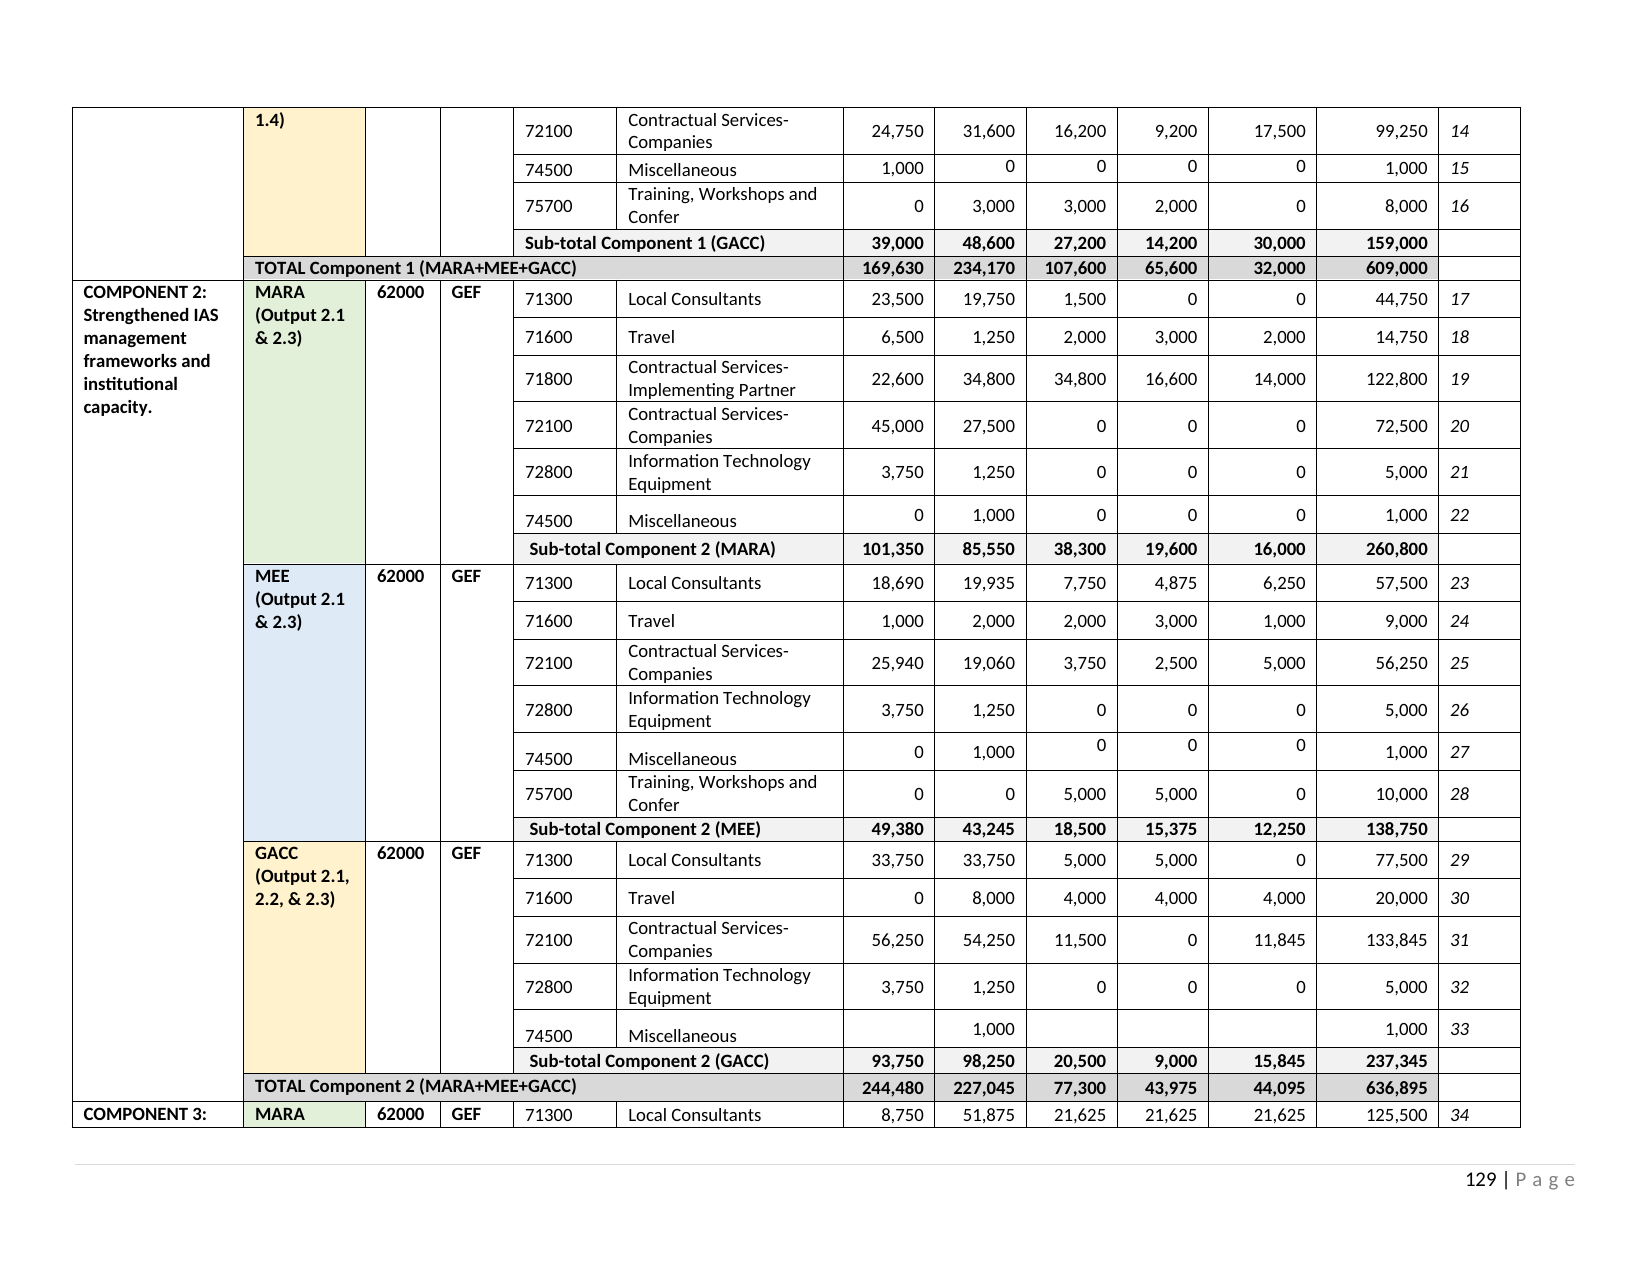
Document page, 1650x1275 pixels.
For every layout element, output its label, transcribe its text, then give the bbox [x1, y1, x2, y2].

table_cell 71300 [514, 565, 616, 601]
table_cell 25,940 [844, 640, 934, 685]
table_cell 34 [1439, 1102, 1520, 1127]
table_cell 1,000 [935, 496, 1026, 533]
table_cell 18 [1439, 318, 1520, 354]
table_cell Contractual Services-Companies [617, 108, 843, 153]
table_cell 122,800 [1317, 356, 1438, 401]
table_cell Miscellaneous [617, 1010, 843, 1047]
table_cell 138,750 [1317, 818, 1438, 841]
table_cell 2,000 [935, 602, 1026, 638]
table_cell [844, 1010, 934, 1047]
table_cell TOTAL Component 2 (MARA+MEE+GACC) [244, 1074, 843, 1101]
table_cell 27,500 [935, 402, 1026, 448]
table_cell COMPONENT 2: Strengthened IAS management frameworks and institutional capacity. [73, 281, 243, 1101]
table_cell 15,375 [1118, 818, 1208, 841]
table_cell Information Technology Equipment [617, 449, 843, 495]
table_cell Sub-total Component 1 (GACC) [514, 230, 843, 256]
table_cell 5,000 [1317, 449, 1438, 495]
table_cell 74500 [514, 1010, 616, 1047]
table_cell 43,245 [935, 818, 1026, 841]
table_cell 0 [1027, 964, 1117, 1009]
table_cell 54,250 [935, 917, 1026, 962]
table_cell 28 [1439, 771, 1520, 817]
table_cell 0 [1118, 449, 1208, 495]
table_cell GEF [441, 565, 513, 841]
table_cell 77,500 [1317, 842, 1438, 878]
table_cell Information Technology Equipment [617, 964, 843, 1009]
table_cell 16,200 [1027, 108, 1117, 153]
table_cell 72100 [514, 402, 616, 448]
table_cell 2,000 [1027, 602, 1117, 638]
table_cell 62000 [366, 1102, 440, 1127]
table_cell 0 [1209, 183, 1316, 228]
table_cell GEF [441, 281, 513, 563]
table_cell 1,000 [844, 602, 934, 638]
table_cell 159,000 [1317, 230, 1438, 256]
table_cell 0 [1118, 155, 1208, 182]
table_cell 5,000 [1209, 640, 1316, 685]
table_cell 2,000 [1027, 318, 1117, 354]
table_cell 0 [1027, 733, 1117, 770]
table_cell 0 [1118, 733, 1208, 770]
table_cell GEF [441, 1102, 513, 1127]
table_cell 1,000 [935, 1010, 1026, 1047]
table_cell 11,845 [1209, 917, 1316, 962]
table_cell 7,750 [1027, 565, 1117, 601]
table_cell MEE (Output 2.1 & 2.3) [244, 565, 365, 841]
table_cell 20,500 [1027, 1048, 1117, 1073]
table_cell 1,500 [1027, 281, 1117, 317]
table_cell 260,800 [1317, 534, 1438, 563]
table_cell 0 [1027, 496, 1117, 533]
table_cell 33,750 [844, 842, 934, 878]
table_cell [1439, 534, 1520, 563]
table_cell 0 [1118, 402, 1208, 448]
table_cell Local Consultants [617, 1102, 843, 1127]
table_cell 71300 [514, 281, 616, 317]
table_cell 3,000 [1027, 183, 1117, 228]
table_cell 4,000 [1118, 879, 1208, 916]
table_cell 1,000 [935, 733, 1026, 770]
table_cell 51,875 [935, 1102, 1026, 1127]
table_cell 72800 [514, 964, 616, 1009]
table_cell 44,750 [1317, 281, 1438, 317]
table_cell 3,000 [1118, 602, 1208, 638]
table_cell 3,000 [1118, 318, 1208, 354]
table_cell 5,000 [1118, 771, 1208, 817]
table_cell 6,500 [844, 318, 934, 354]
table_cell 0 [935, 771, 1026, 817]
table_cell 62000 [366, 842, 440, 1073]
table_cell 34,800 [935, 356, 1026, 401]
table_cell 45,000 [844, 402, 934, 448]
table_cell 32 [1439, 964, 1520, 1009]
table_cell [1209, 1010, 1316, 1047]
table_cell 62000 [366, 565, 440, 841]
table_cell 5,000 [1027, 842, 1117, 878]
table_cell 9,200 [1118, 108, 1208, 153]
table_cell 21,625 [1209, 1102, 1316, 1127]
table_cell 27 [1439, 733, 1520, 770]
table_cell 72100 [514, 640, 616, 685]
table_cell 10,000 [1317, 771, 1438, 817]
table_cell 101,350 [844, 534, 934, 563]
table_cell 0 [1209, 733, 1316, 770]
table_cell 14,750 [1317, 318, 1438, 354]
table_cell 74500 [514, 733, 616, 770]
table_cell [1027, 1010, 1117, 1047]
table_cell 244,480 [844, 1074, 934, 1101]
table_cell 21,625 [1118, 1102, 1208, 1127]
table_cell 56,250 [844, 917, 934, 962]
table_cell 3,750 [1027, 640, 1117, 685]
table_cell GACC (Output 2.1, 2.2, & 2.3) [244, 842, 365, 1073]
table_cell 5,000 [1317, 686, 1438, 732]
table_cell 15,845 [1209, 1048, 1316, 1073]
table_cell 0 [844, 733, 934, 770]
table_cell 19 [1439, 356, 1520, 401]
table_cell 32,000 [1209, 257, 1316, 279]
table_cell 77,300 [1027, 1074, 1117, 1101]
table_cell 30 [1439, 879, 1520, 916]
table_cell 26 [1439, 686, 1520, 732]
table_cell 98,250 [935, 1048, 1026, 1073]
table_cell 72,500 [1317, 402, 1438, 448]
table_cell Local Consultants [617, 565, 843, 601]
table_cell 14,200 [1118, 230, 1208, 256]
table_cell 74500 [514, 155, 616, 182]
table_cell 3,750 [844, 686, 934, 732]
table_cell 75700 [514, 771, 616, 817]
table_cell Local Consultants [617, 842, 843, 878]
table_cell 22,600 [844, 356, 934, 401]
table_cell [1439, 230, 1520, 256]
table_cell 85,550 [935, 534, 1026, 563]
table_cell 0 [1209, 771, 1316, 817]
table_cell Local Consultants [617, 281, 843, 317]
table_cell Travel [617, 318, 843, 354]
table_cell 1,250 [935, 318, 1026, 354]
table_cell 72800 [514, 449, 616, 495]
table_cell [73, 1102, 243, 1127]
table_cell 17,500 [1209, 108, 1316, 153]
table_cell 27,200 [1027, 230, 1117, 256]
table_cell Contractual Services-Implementing Partner [617, 356, 843, 401]
table_cell 0 [1027, 686, 1117, 732]
table_cell 2,500 [1118, 640, 1208, 685]
table_cell 3,750 [844, 964, 934, 1009]
table_cell [1439, 1048, 1520, 1073]
table_cell Sub-total Component 2 (MEE) [514, 818, 843, 841]
table_cell 43,975 [1118, 1074, 1208, 1101]
table_cell [1439, 257, 1520, 279]
table_cell 1,250 [935, 449, 1026, 495]
table_cell Information Technology Equipment [617, 686, 843, 732]
table_cell [1439, 1074, 1520, 1101]
table_cell 0 [1118, 964, 1208, 1009]
table_cell 8,000 [1317, 183, 1438, 228]
table_cell 30,000 [1209, 230, 1316, 256]
table_cell 31,600 [935, 108, 1026, 153]
table_cell 23 [1439, 565, 1520, 601]
table_cell 71600 [514, 879, 616, 916]
table_cell 1,250 [935, 686, 1026, 732]
table_cell 33,750 [935, 842, 1026, 878]
table_cell 107,600 [1027, 257, 1117, 279]
table_cell GEF [441, 842, 513, 1073]
table_cell 0 [1209, 964, 1316, 1009]
table_cell 1,000 [844, 155, 934, 182]
table_cell 74500 [514, 496, 616, 533]
table_cell 6,250 [1209, 565, 1316, 601]
table_cell 0 [1209, 281, 1316, 317]
table_cell 0 [1209, 686, 1316, 732]
table_cell 24 [1439, 602, 1520, 638]
table_cell MARA (Output 2.1 & 2.3) [244, 281, 365, 563]
table_cell 57,500 [1317, 565, 1438, 601]
table_cell Miscellaneous [617, 496, 843, 533]
table_cell 33 [1439, 1010, 1520, 1047]
table_cell Contractual Services-Companies [617, 402, 843, 448]
table_cell 23,500 [844, 281, 934, 317]
table_cell 11,500 [1027, 917, 1117, 962]
table_cell 3,000 [935, 183, 1026, 228]
table_cell 12,250 [1209, 818, 1316, 841]
table_cell 72100 [514, 917, 616, 962]
table_cell 17 [1439, 281, 1520, 317]
table_cell 125,500 [1317, 1102, 1438, 1127]
table_cell 5,000 [1317, 964, 1438, 1009]
table_cell 609,000 [1317, 257, 1438, 279]
table_cell 18,690 [844, 565, 934, 601]
table_cell 16,600 [1118, 356, 1208, 401]
table_cell Travel [617, 602, 843, 638]
table_cell 234,170 [935, 257, 1026, 279]
table_cell 21 [1439, 449, 1520, 495]
table_cell TOTAL Component 1 (MARA+MEE+GACC) [244, 257, 843, 279]
table_cell 0 [844, 496, 934, 533]
table_cell 0 [1209, 449, 1316, 495]
table_cell 8,000 [935, 879, 1026, 916]
table_cell 227,045 [935, 1074, 1026, 1101]
table_cell 0 [1027, 449, 1117, 495]
table_cell 1,000 [1317, 155, 1438, 182]
table_cell 34,800 [1027, 356, 1117, 401]
table_cell 1,000 [1317, 733, 1438, 770]
table_cell 4,875 [1118, 565, 1208, 601]
table_cell 1,000 [1317, 496, 1438, 533]
table_cell 0 [1209, 155, 1316, 182]
table_cell 62000 [366, 281, 440, 563]
table_cell Sub-total Component 2 (GACC) [514, 1048, 843, 1073]
table_cell 2,000 [1209, 318, 1316, 354]
table_cell 5,000 [1027, 771, 1117, 817]
table_cell 49,380 [844, 818, 934, 841]
table_cell 56,250 [1317, 640, 1438, 685]
table_cell 19,600 [1118, 534, 1208, 563]
table_cell 21,625 [1027, 1102, 1117, 1127]
table_cell 0 [1118, 917, 1208, 962]
table_cell 19,935 [935, 565, 1026, 601]
table_cell Contractual Services-Companies [617, 640, 843, 685]
table_cell Sub-total Component 2 (MARA) [514, 534, 843, 563]
table_cell 0 [1027, 155, 1117, 182]
table_cell 4,000 [1209, 879, 1316, 916]
table_cell 0 [1209, 496, 1316, 533]
table_cell 0 [1027, 402, 1117, 448]
table_cell Miscellaneous [617, 733, 843, 770]
table_cell 72800 [514, 686, 616, 732]
table_cell 16,000 [1209, 534, 1316, 563]
table_cell Training, Workshops and Confer [617, 183, 843, 228]
table_cell 99,250 [1317, 108, 1438, 153]
table_cell 22 [1439, 496, 1520, 533]
table_cell 5,000 [1118, 842, 1208, 878]
table_cell 0 [1118, 281, 1208, 317]
table_cell 1,000 [1209, 602, 1316, 638]
table_cell 75700 [514, 183, 616, 228]
table_cell 133,845 [1317, 917, 1438, 962]
table_cell 31 [1439, 917, 1520, 962]
table_cell 1,000 [1317, 1010, 1438, 1047]
table_cell 29 [1439, 842, 1520, 878]
table_cell 93,750 [844, 1048, 934, 1073]
table_cell 38,300 [1027, 534, 1117, 563]
table_cell [1118, 1010, 1208, 1047]
table_cell 14,000 [1209, 356, 1316, 401]
table_cell 44,095 [1209, 1074, 1316, 1101]
table_cell 1,250 [935, 964, 1026, 1009]
table_cell 25 [1439, 640, 1520, 685]
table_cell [244, 1102, 365, 1127]
table_cell 0 [1209, 402, 1316, 448]
table_cell 19,750 [935, 281, 1026, 317]
table_cell Contractual Services-Companies [617, 917, 843, 962]
table_cell Travel [617, 879, 843, 916]
table_cell 0 [1118, 686, 1208, 732]
table_cell 237,345 [1317, 1048, 1438, 1073]
table_cell 15 [1439, 155, 1520, 182]
table_cell 18,500 [1027, 818, 1117, 841]
table_cell 19,060 [935, 640, 1026, 685]
table_cell 169,630 [844, 257, 934, 279]
table_cell 24,750 [844, 108, 934, 153]
table_cell 65,600 [1118, 257, 1208, 279]
table_cell 9,000 [1118, 1048, 1208, 1073]
table_cell 71300 [514, 1102, 616, 1127]
table_cell 20 [1439, 402, 1520, 448]
table_cell 71300 [514, 842, 616, 878]
table_cell 0 [1209, 842, 1316, 878]
table_cell 2,000 [1118, 183, 1208, 228]
table_cell [1439, 818, 1520, 841]
table_cell 71600 [514, 318, 616, 354]
table_cell 9,000 [1317, 602, 1438, 638]
table_cell 72100 [514, 108, 616, 153]
table_cell 71800 [514, 356, 616, 401]
table_cell 48,600 [935, 230, 1026, 256]
table_cell 0 [844, 879, 934, 916]
table_cell 14 [1439, 108, 1520, 153]
table_cell 16 [1439, 183, 1520, 228]
table_cell 8,750 [844, 1102, 934, 1127]
table_cell 4,000 [1027, 879, 1117, 916]
table_cell 636,895 [1317, 1074, 1438, 1101]
table_cell Training, Workshops and Confer [617, 771, 843, 817]
table_cell 0 [1118, 496, 1208, 533]
table_cell 0 [844, 183, 934, 228]
table_cell 39,000 [844, 230, 934, 256]
table_cell 0 [935, 155, 1026, 182]
table_cell 71600 [514, 602, 616, 638]
table_cell Miscellaneous [617, 155, 843, 182]
table_cell 3,750 [844, 449, 934, 495]
table_cell 0 [844, 771, 934, 817]
table_cell 20,000 [1317, 879, 1438, 916]
